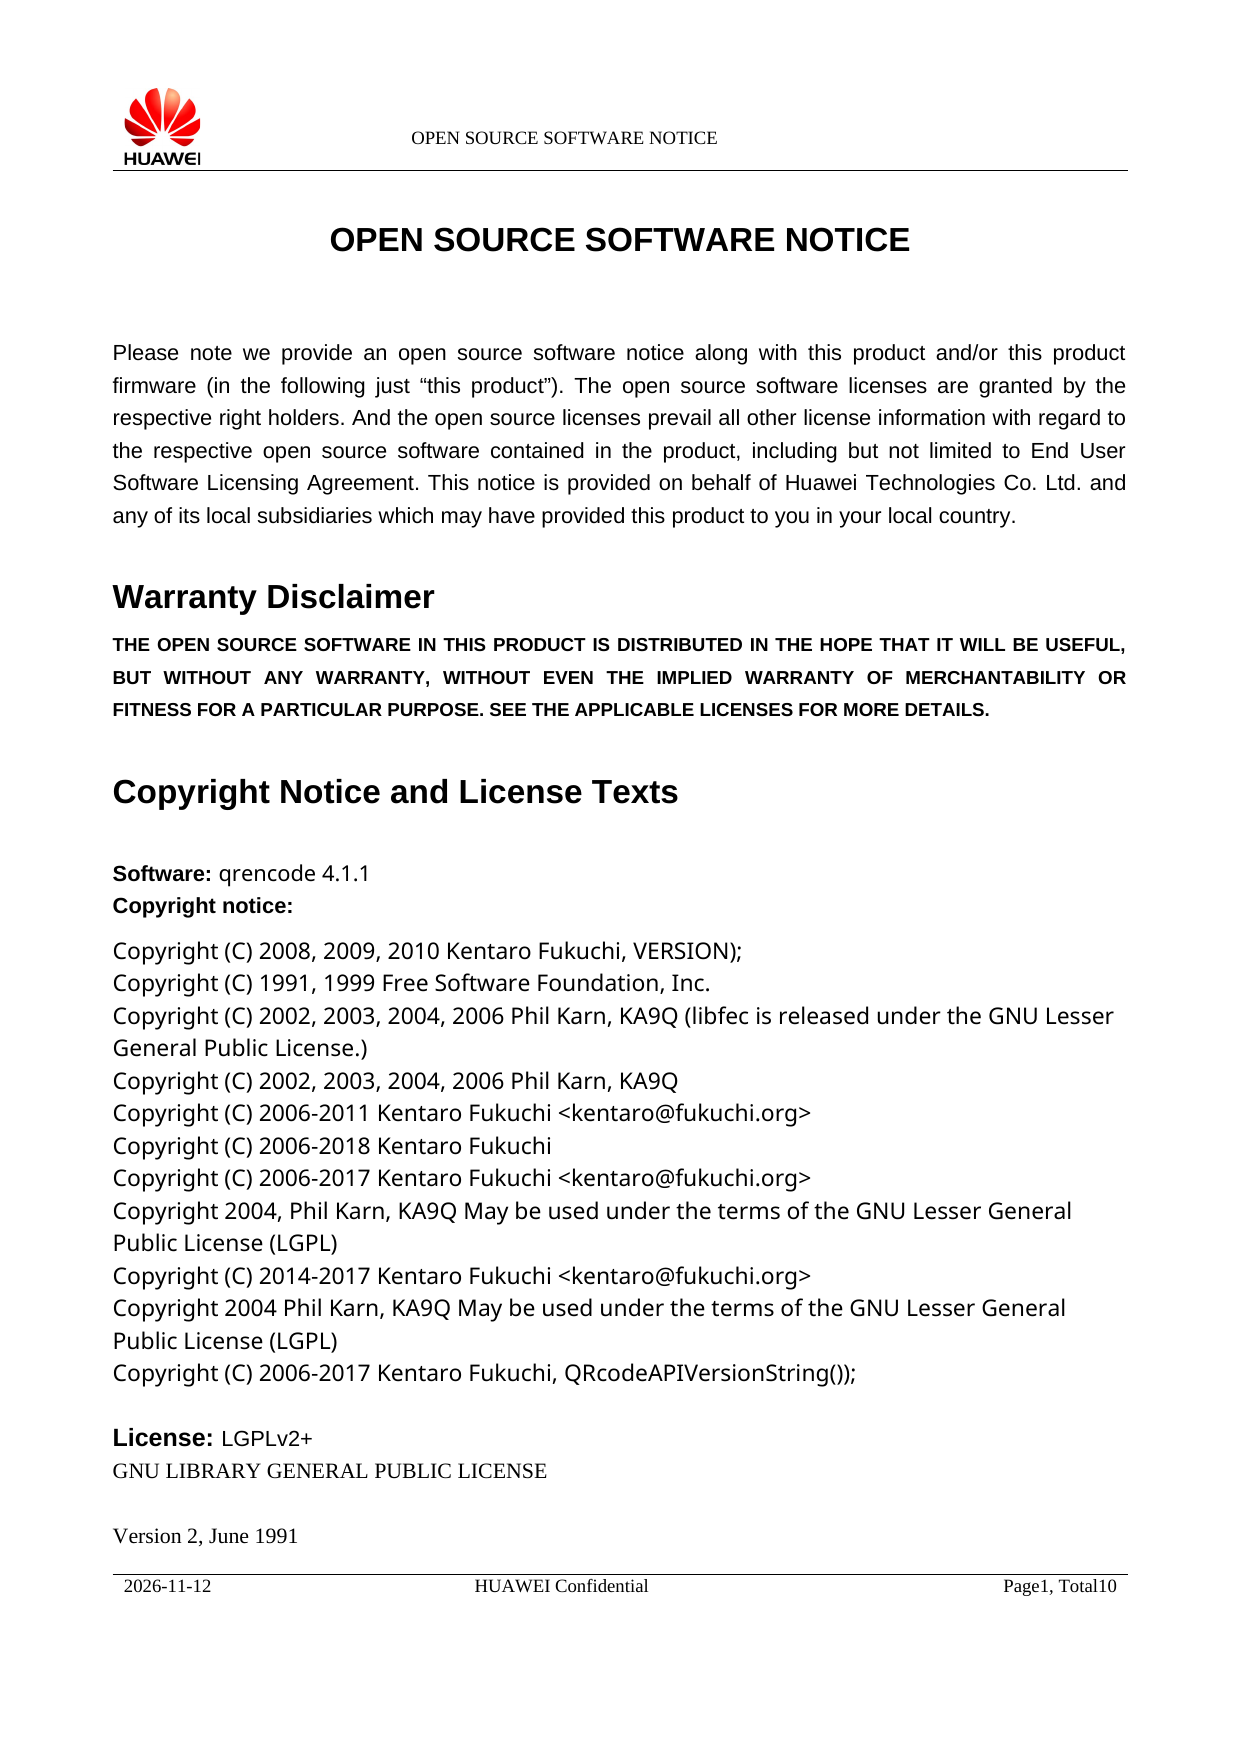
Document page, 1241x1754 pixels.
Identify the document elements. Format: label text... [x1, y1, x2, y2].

title Software: qrencode 4.1.1 [112, 856, 1128, 889]
text License: LGPLv2+ [112, 1421, 1128, 1454]
text Copyright (C) 2008, 2009, 2010 Kentaro Fukuchi, VERSION); Copyright (C) 1991, 1999 Free Software Foundation, Inc. Copyright (C) 2002, 2003, 2004, 2006 Phil Karn, KA9Q (libfec is released under the GNU Lesser General Public License.) Copyright (C) 2002, 2003, 2004, 2006 Phil Karn, KA9Q Copyright (C) 2006-2011 Kentaro Fukuchi <kentaro@fukuchi.org> Copyright (C) 2006-2018 Kentaro Fukuchi Copyright (C) 2006-2017 Kentaro Fukuchi <kentaro@fukuchi.org> Copyright 2004, Phil Karn, KA9Q May be used under the terms of the GNU Lesser General Public License (LGPL) Copyright (C) 2014-2017 Kentaro Fukuchi <kentaro@fukuchi.org> Copyright 2004 Phil Karn, KA9Q May be used under the terms of the GNU Lesser General Public License (LGPL) Copyright (C) 2006-2017 Kentaro Fukuchi, QRcodeAPIVersionString()); [112, 934, 1128, 1421]
text OPEN SOURCE SOFTWARE NOTICE [112, 206, 1128, 271]
text Warranty Disclaimer [112, 564, 1128, 629]
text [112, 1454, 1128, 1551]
picture [124, 88, 201, 165]
text Copyright notice: [112, 889, 1128, 921]
text Copyright Notice and License Texts [112, 759, 1128, 824]
text Please note we provide an open source software notice along with this product and/or this product firmware (in the following just “this product”). The open source software licenses are granted by the respective right holders. And the open source licenses prevail all other license information with regard to the respective open source software contained in the product, including but not limited to End User Software Licensing Agreement. This notice is provided on behalf of Huawei Technologies Co. Ltd. and any of its local subsidiaries which may have provided this product to you in your local country. [112, 336, 1128, 531]
text The open source software in this product is distributed in the hope that it will be useful, but WITHOUT ANY WARRANTY, without even the implied warranty of MERCHANTABILITY or FITNESS FOR A PARTICULAR PURPOSE. See the applicable licenses for more details. [112, 629, 1128, 726]
